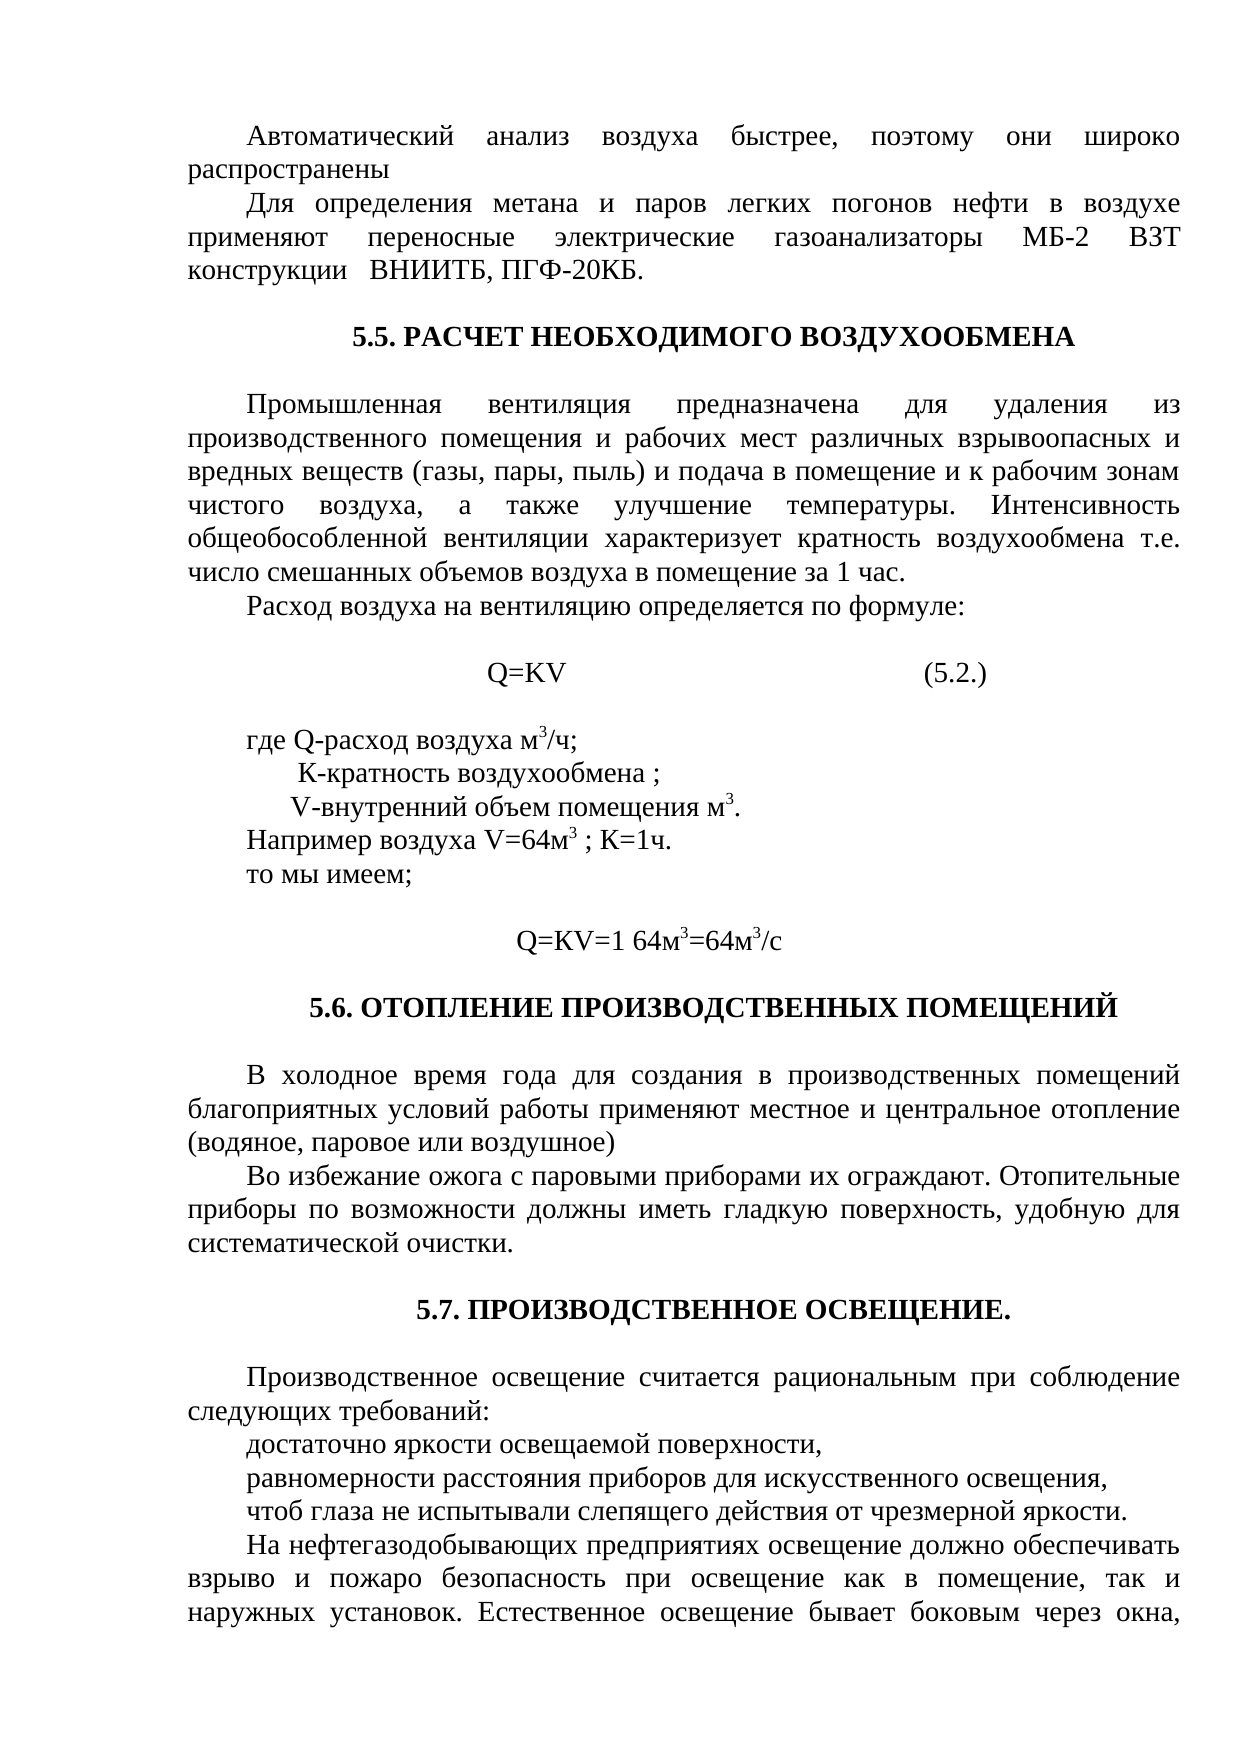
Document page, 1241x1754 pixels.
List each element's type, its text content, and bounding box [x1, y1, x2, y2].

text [187, 1527, 1181, 1627]
text К-кратность воздухообмена ; [187, 755, 1181, 789]
text Для определения метана и паров легких погонов нефти в воздухе применяют переносные электрические газоанализаторы МБ-2 ВЗТ конструкции ВНИИТБ, ПГФ-20КБ. [187, 185, 1181, 286]
text В холодное время года для создания в производственных помещений благоприятных условий работы применяют местное и центральное отопление (водяное, паровое или воздушное) [187, 1057, 1181, 1158]
text Q=KV (5.2.) [187, 655, 1181, 688]
text Q=КV=1 64м3=64м3/с [187, 923, 1181, 957]
text Производственное освещение считается рациональным при соблюдение следующих требований: [187, 1359, 1181, 1426]
text V-внутренний объем помещения м3. [187, 789, 1181, 822]
text 5.7. ПРОИЗВОДСТВЕННОЕ ОСВЕЩЕНИЕ. [187, 1292, 1181, 1326]
text где Q-расход воздуха м3/ч; [187, 722, 1181, 755]
text Расход воздуха на вентиляцию определяется по формуле: [187, 588, 1181, 621]
text Например воздуха V=64м3 ; К=1ч. [187, 822, 1181, 856]
text чтоб глаза не испытывали слепящего действия от чрезмерной яркости. [187, 1493, 1181, 1527]
text Во избежание ожога с паровыми приборами их ограждают. Отопительные приборы по возможности должны иметь гладкую поверхность, удобную для систематической очистки. [187, 1158, 1181, 1258]
text равномерности расстояния приборов для искусственного освещения, [187, 1460, 1181, 1493]
text Промышленная вентиляция предназначена для удаления из производственного помещения и рабочих мест различных взрывоопасных и вредных веществ (газы, пары, пыль) и подача в помещение и к рабочим зонам чистого воздуха, а также улучшение температуры. Интенсивность общеобособленной вентиляции характеризует кратность воздухообмена т.е. число смешанных объемов воздуха в помещение за 1 час. [187, 386, 1181, 588]
text Автоматический анализ воздуха быстрее, поэтому они широко распространены [187, 118, 1181, 185]
text 5.6. ОТОПЛЕНИЕ ПРОИЗВОДСТВЕННЫХ ПОМЕЩЕНИЙ [187, 990, 1181, 1024]
text достаточно яркости освещаемой поверхности, [187, 1426, 1181, 1460]
text 5.5. расчет необходимого воздухообмена [187, 319, 1181, 353]
text то мы имеем; [187, 856, 1181, 889]
